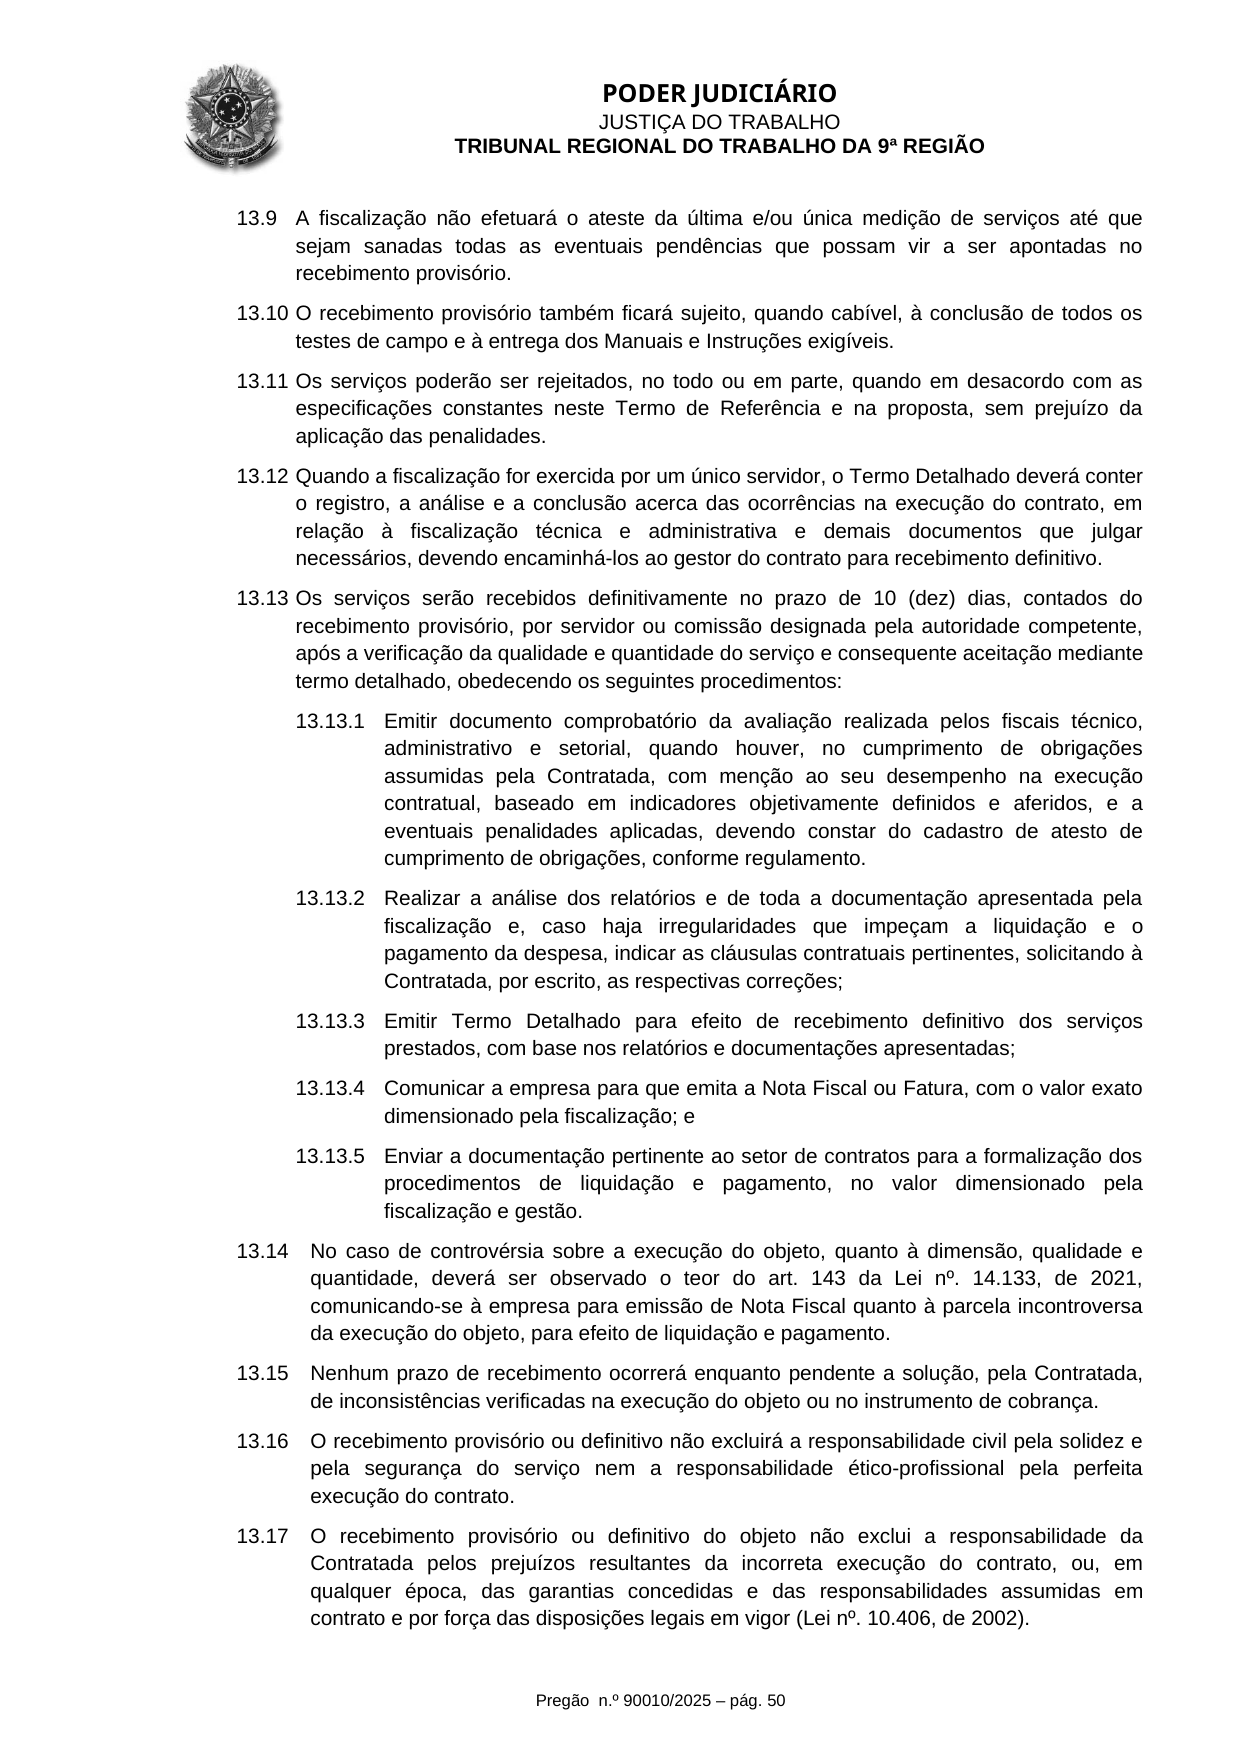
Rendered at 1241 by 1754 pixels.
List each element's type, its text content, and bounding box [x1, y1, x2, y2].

list Enviar a documentação pertinente ao setor de contratos para a formalização dos procedimentos de liquidação e pagamento, no valor dimensionado pela fiscalização e gestão. [295, 1144, 1144, 1223]
list Nenhum prazo de recebimento ocorrerá enquanto pendente a solução, pela Contratada, de inconsistências verificadas na execução do objeto ou no instrumento de cobrança. [236, 1361, 1144, 1413]
list O recebimento provisório ou definitivo do objeto não exclui a responsabilidade da Contratada pelos prejuízos resultantes da incorreta execução do contrato, ou, em qualquer época, das garantias concedidas e das responsabilidades assumidas em contrato e por força das disposições legais em vigor (Lei nº. 10.406, de 2002). [236, 1524, 1144, 1630]
list Emitir documento comprobatório da avaliação realizada pelos fiscais técnico, administrativo e setorial, quando houver, no cumprimento de obrigações assumidas pela Contratada, com menção ao seu desempenho na execução contratual, baseado em indicadores objetivamente definidos e aferidos, e a eventuais penalidades aplicadas, devendo constar do cadastro de atesto de cumprimento de obrigações, conforme regulamento. [295, 709, 1144, 870]
picture [180, 60, 285, 177]
list Comunicar a empresa para que emita a Nota Fiscal ou Fatura, com o valor exato dimensionado pela fiscalização; e [295, 1076, 1144, 1128]
list No caso de controvérsia sobre a execução do objeto, quanto à dimensão, qualidade e quantidade, deverá ser observado o teor do art. 143 da Lei nº. 14.133, de 2021, comunicando-se à empresa para emissão de Nota Fiscal quanto à parcela incontroversa da execução do objeto, para efeito de liquidação e pagamento. [236, 1239, 1144, 1345]
list Os serviços serão recebidos definitivamente no prazo de 10 (dez) dias, contados do recebimento provisório, por servidor ou comissão designada pela autoridade competente, após a verificação da qualidade e quantidade do serviço e consequente aceitação mediante termo detalhado, obedecendo os seguintes procedimentos: [236, 586, 1144, 693]
list A fiscalização não efetuará o ateste da última e/ou única medição de serviços até que sejam sanadas todas as eventuais pendências que possam vir a ser apontadas no recebimento provisório. [236, 206, 1144, 285]
list O recebimento provisório também ficará sujeito, quando cabível, à conclusão de todos os testes de campo e à entrega dos Manuais e Instruções exigíveis. [236, 301, 1144, 353]
list Os serviços poderão ser rejeitados, no todo ou em parte, quando em desacordo com as especificações constantes neste Termo de Referência e na proposta, sem prejuízo da aplicação das penalidades. [236, 369, 1144, 448]
list Realizar a análise dos relatórios e de toda a documentação apresentada pela fiscalização e, caso haja irregularidades que impeçam a liquidação e o pagamento da despesa, indicar as cláusulas contratuais pertinentes, solicitando à Contratada, por escrito, as respectivas correções; [295, 886, 1144, 993]
list O recebimento provisório ou definitivo não excluirá a responsabilidade civil pela solidez e pela segurança do serviço nem a responsabilidade ético-profissional pela perfeita execução do contrato. [236, 1429, 1144, 1508]
list Quando a fiscalização for exercida por um único servidor, o Termo Detalhado deverá conter o registro, a análise e a conclusão acerca das ocorrências na execução do contrato, em relação à fiscalização técnica e administrativa e demais documentos que julgar necessários, devendo encaminhá-los ao gestor do contrato para recebimento definitivo. [236, 464, 1144, 570]
list Emitir Termo Detalhado para efeito de recebimento definitivo dos serviços prestados, com base nos relatórios e documentações apresentadas; [295, 1009, 1144, 1060]
